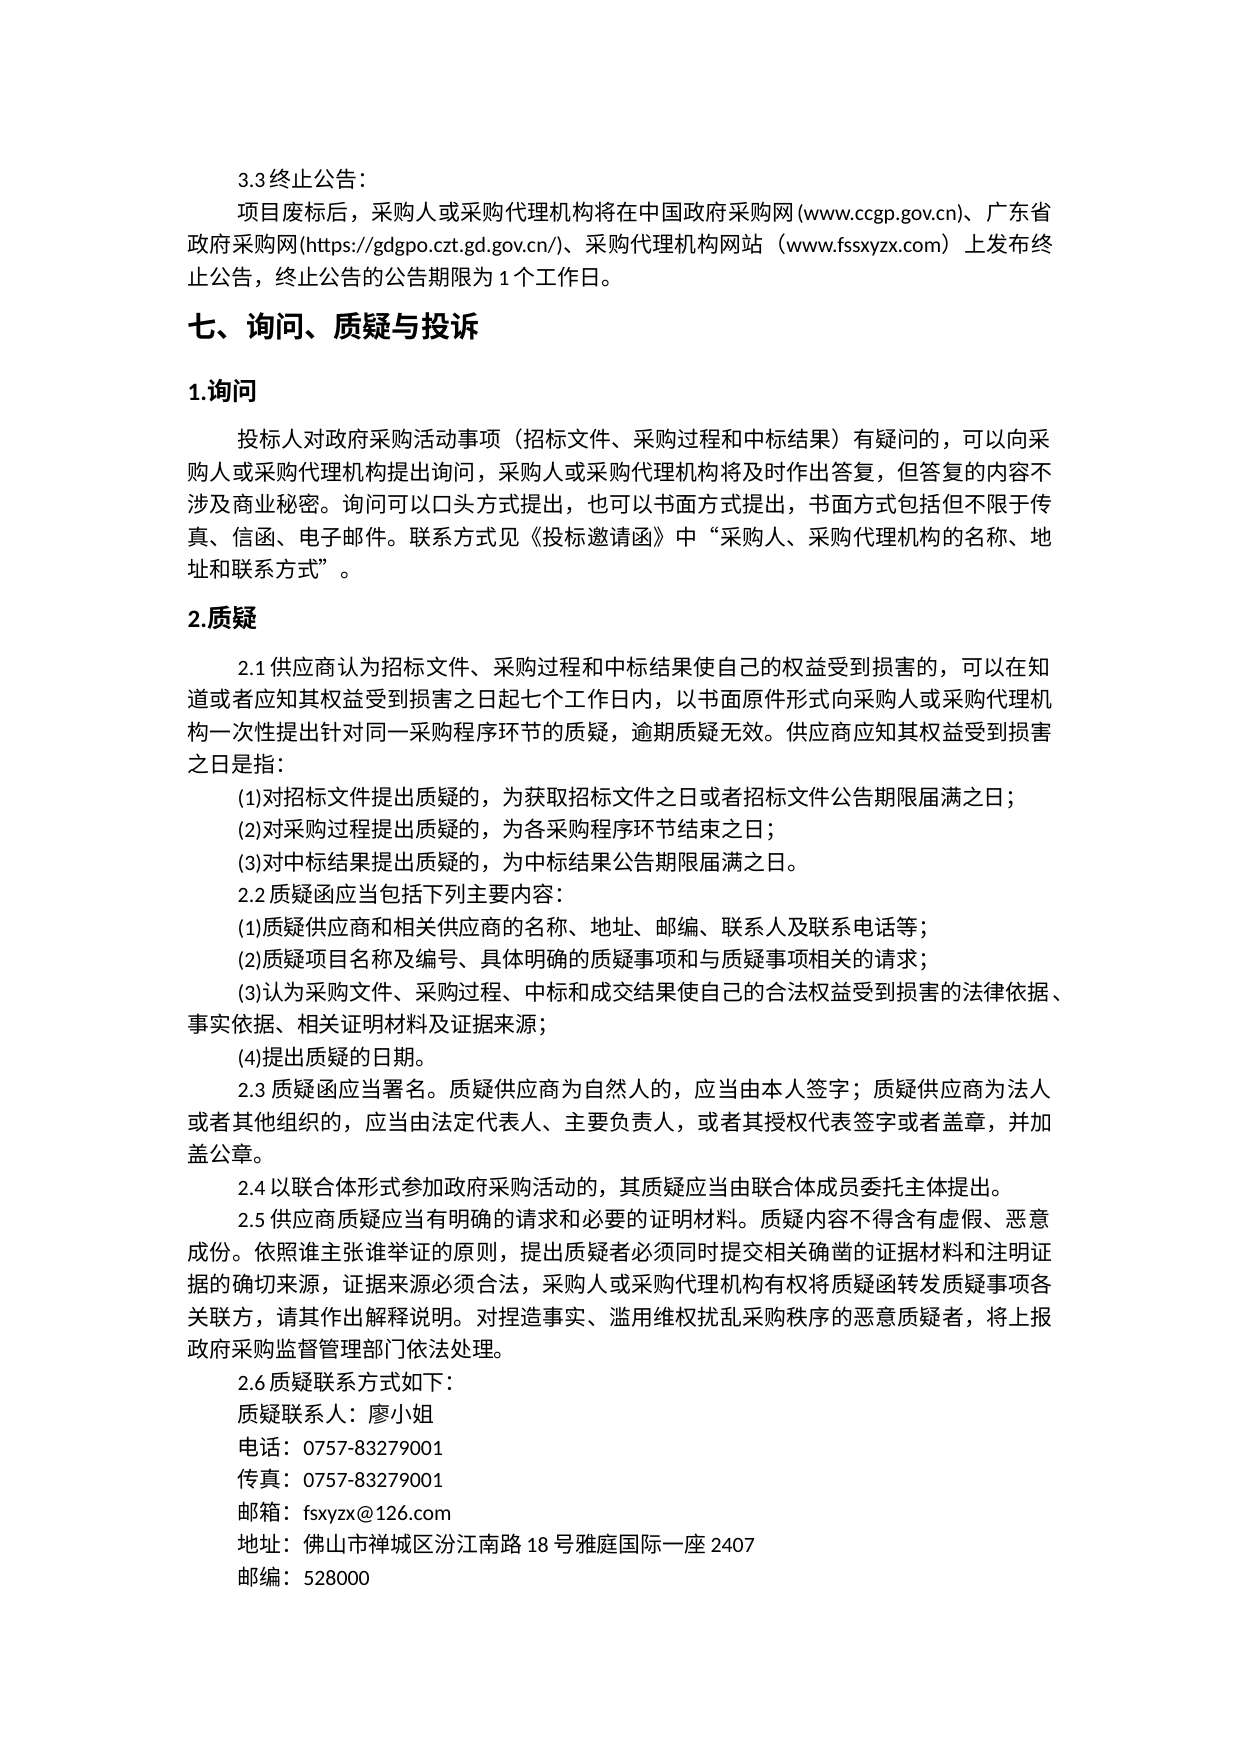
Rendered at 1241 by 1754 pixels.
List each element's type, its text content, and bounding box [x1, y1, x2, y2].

text 投标人对政府采购活动事项（招标文件、采购过程和中标结果）有疑问的，可以向采购人或采购代理机构提出询问，采购人或采购代理机构将及时作出答复，但答复的内容不涉及商业秘密。询问可以口头方式提出，也可以书面方式提出，书面方式包括但不限于传真、信函、电子邮件。联系方式见《投标邀请函》中“采购人、采购代理机构的名称、地址和联系方式”。 [187, 422, 1053, 584]
text 1.询问 [187, 357, 1053, 422]
text 项目废标后，采购人或采购代理机构将在中国政府采购网(www.ccgp.gov.cn)、广东省政府采购网(https://gdgpo.czt.gd.gov.cn/)、采购代理机构网站（www.fssxyzx.com）上发布终止公告，终止公告的公告期限为1个工作日。 [187, 194, 1053, 292]
text 2.2质疑函应当包括下列主要内容： [187, 877, 1053, 909]
text (4)提出质疑的日期。 [187, 1039, 1053, 1072]
text 2.4以联合体形式参加政府采购活动的，其质疑应当由联合体成员委托主体提出。 [187, 1169, 1053, 1202]
text 2.5供应商质疑应当有明确的请求和必要的证明材料。质疑内容不得含有虚假、恶意成份。依照谁主张谁举证的原则，提出质疑者必须同时提交相关确凿的证据材料和注明证据的确切来源，证据来源必须合法，采购人或采购代理机构有权将质疑函转发质疑事项各关联方，请其作出解释说明。对捏造事实、滥用维权扰乱采购秩序的恶意质疑者，将上报政府采购监督管理部门依法处理。 [187, 1202, 1053, 1364]
text 地址：佛山市禅城区汾江南路18号雅庭国际一座2407 [187, 1527, 1053, 1559]
text 2.质疑 [187, 584, 1053, 649]
text 3.3终止公告： [187, 162, 1053, 194]
text 七、询问、质疑与投诉 [187, 292, 1053, 357]
text 质疑联系人：廖小姐 [187, 1397, 1053, 1429]
text 邮编：528000 [187, 1559, 1053, 1592]
text 邮箱：fsxyzx@126.com [187, 1494, 1053, 1527]
text (3)对中标结果提出质疑的，为中标结果公告期限届满之日。 [187, 844, 1053, 877]
text (2)对采购过程提出质疑的，为各采购程序环节结束之日； [187, 812, 1053, 844]
text 2.6质疑联系方式如下： [187, 1364, 1053, 1397]
text 传真：0757-83279001 [187, 1462, 1053, 1494]
text 2.3 质疑函应当署名。质疑供应商为自然人的，应当由本人签字；质疑供应商为法人或者其他组织的，应当由法定代表人、主要负责人，或者其授权代表签字或者盖章，并加盖公章。 [187, 1072, 1053, 1169]
text (2)质疑项目名称及编号、具体明确的质疑事项和与质疑事项相关的请求； [187, 942, 1053, 974]
text (3)认为采购文件、采购过程、中标和成交结果使自己的合法权益受到损害的法律依据、事实依据、相关证明材料及证据来源； [187, 974, 1053, 1039]
text (1)质疑供应商和相关供应商的名称、地址、邮编、联系人及联系电话等； [187, 909, 1053, 942]
text (1)对招标文件提出质疑的，为获取招标文件之日或者招标文件公告期限届满之日； [187, 779, 1053, 812]
text 电话：0757-83279001 [187, 1429, 1053, 1462]
text 2.1供应商认为招标文件、采购过程和中标结果使自己的权益受到损害的，可以在知道或者应知其权益受到损害之日起七个工作日内，以书面原件形式向采购人或采购代理机构一次性提出针对同一采购程序环节的质疑，逾期质疑无效。供应商应知其权益受到损害之日是指： [187, 649, 1053, 779]
